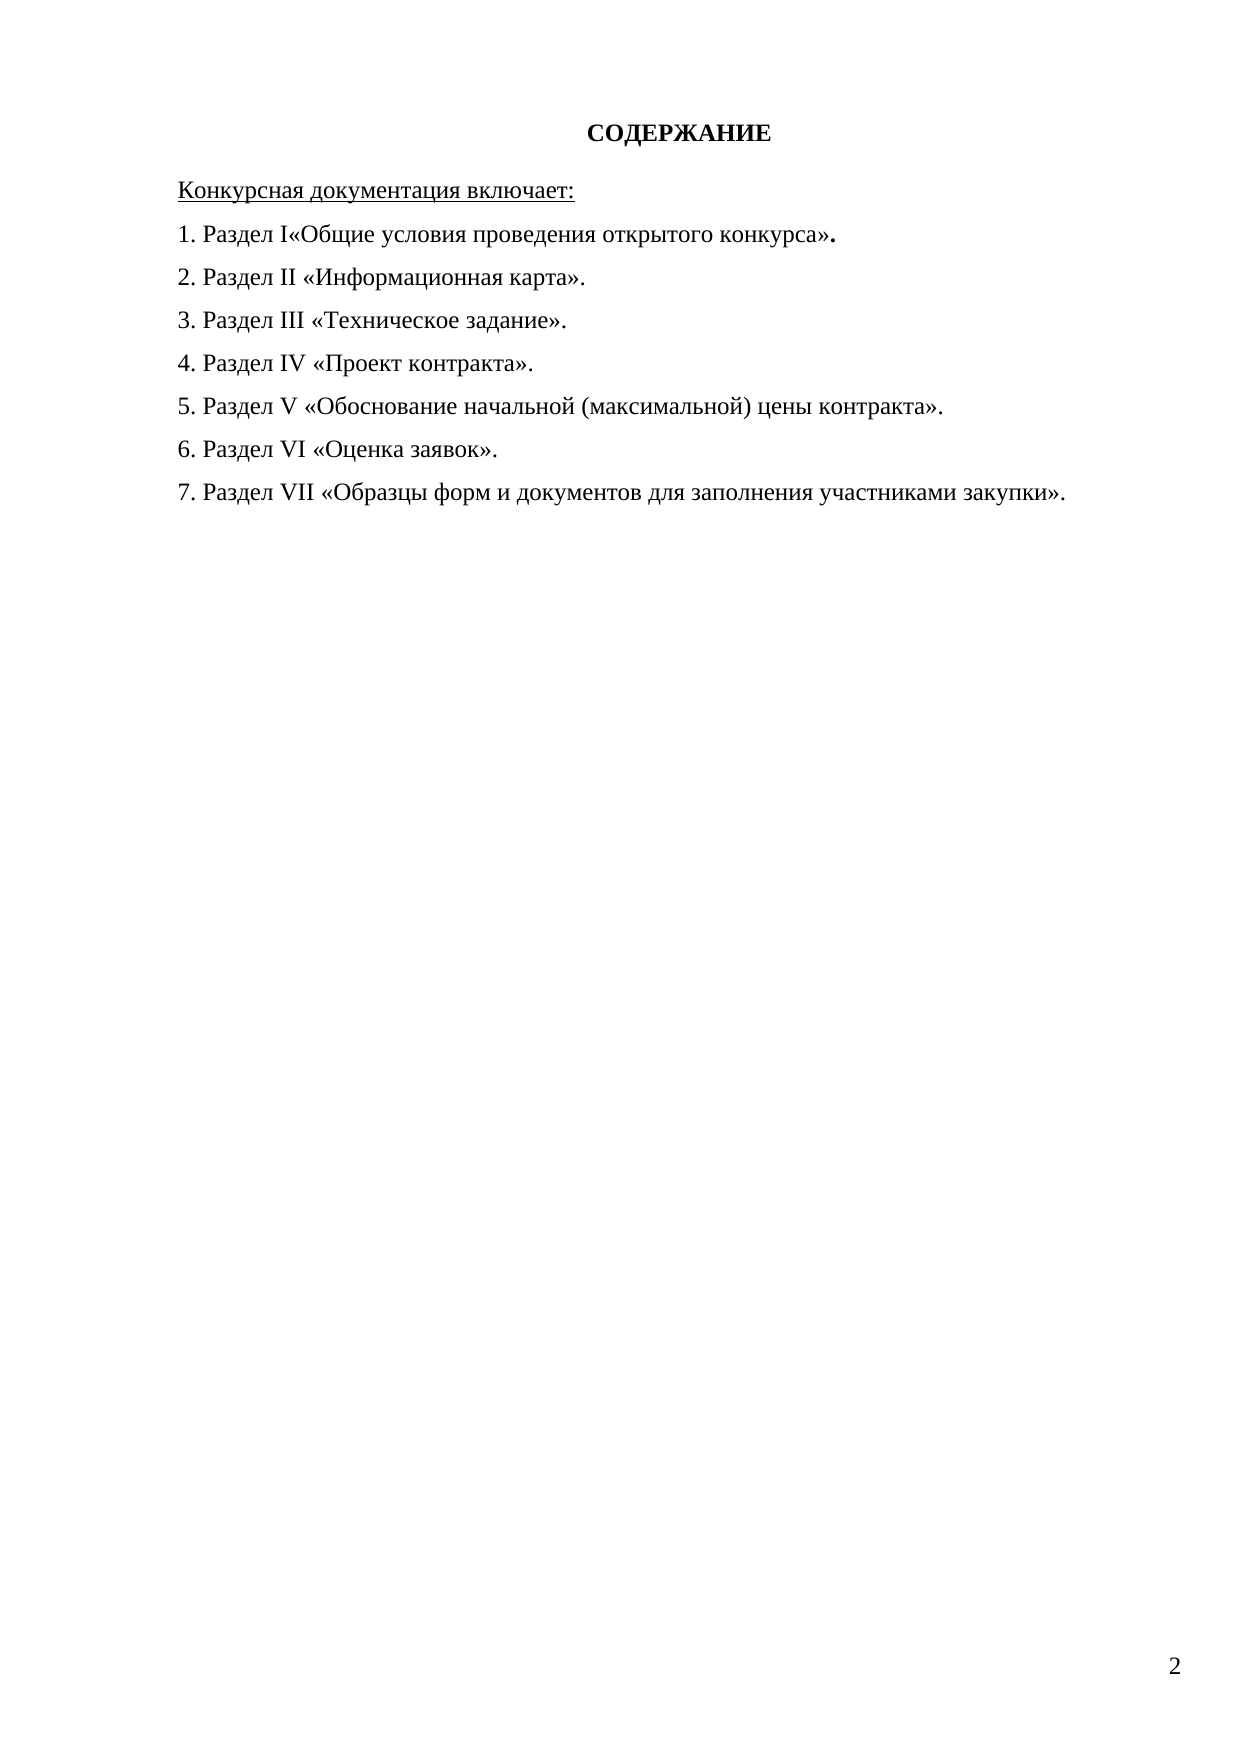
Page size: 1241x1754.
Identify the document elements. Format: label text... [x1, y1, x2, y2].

text 7. Раздел VII «Образцы форм и документов для заполнения участниками закупки». [118, 477, 1181, 506]
text 3. Раздел III «Техническое задание». [118, 305, 1181, 334]
text Конкурсная документация включает: [118, 176, 1181, 204]
text СОДЕРЖАНИЕ [118, 118, 1181, 147]
text 4. Раздел IV «Проект контракта». [118, 348, 1181, 377]
text 2. Раздел II «Информационная карта». [118, 262, 1181, 291]
text 1. Раздел I«Общие условия проведения открытого конкурса». [118, 219, 1181, 247]
text 6. Раздел VI «Оценка заявок». [118, 434, 1181, 463]
text 5. Раздел V «Обоснование начальной (максимальной) цены контракта». [118, 391, 1181, 420]
